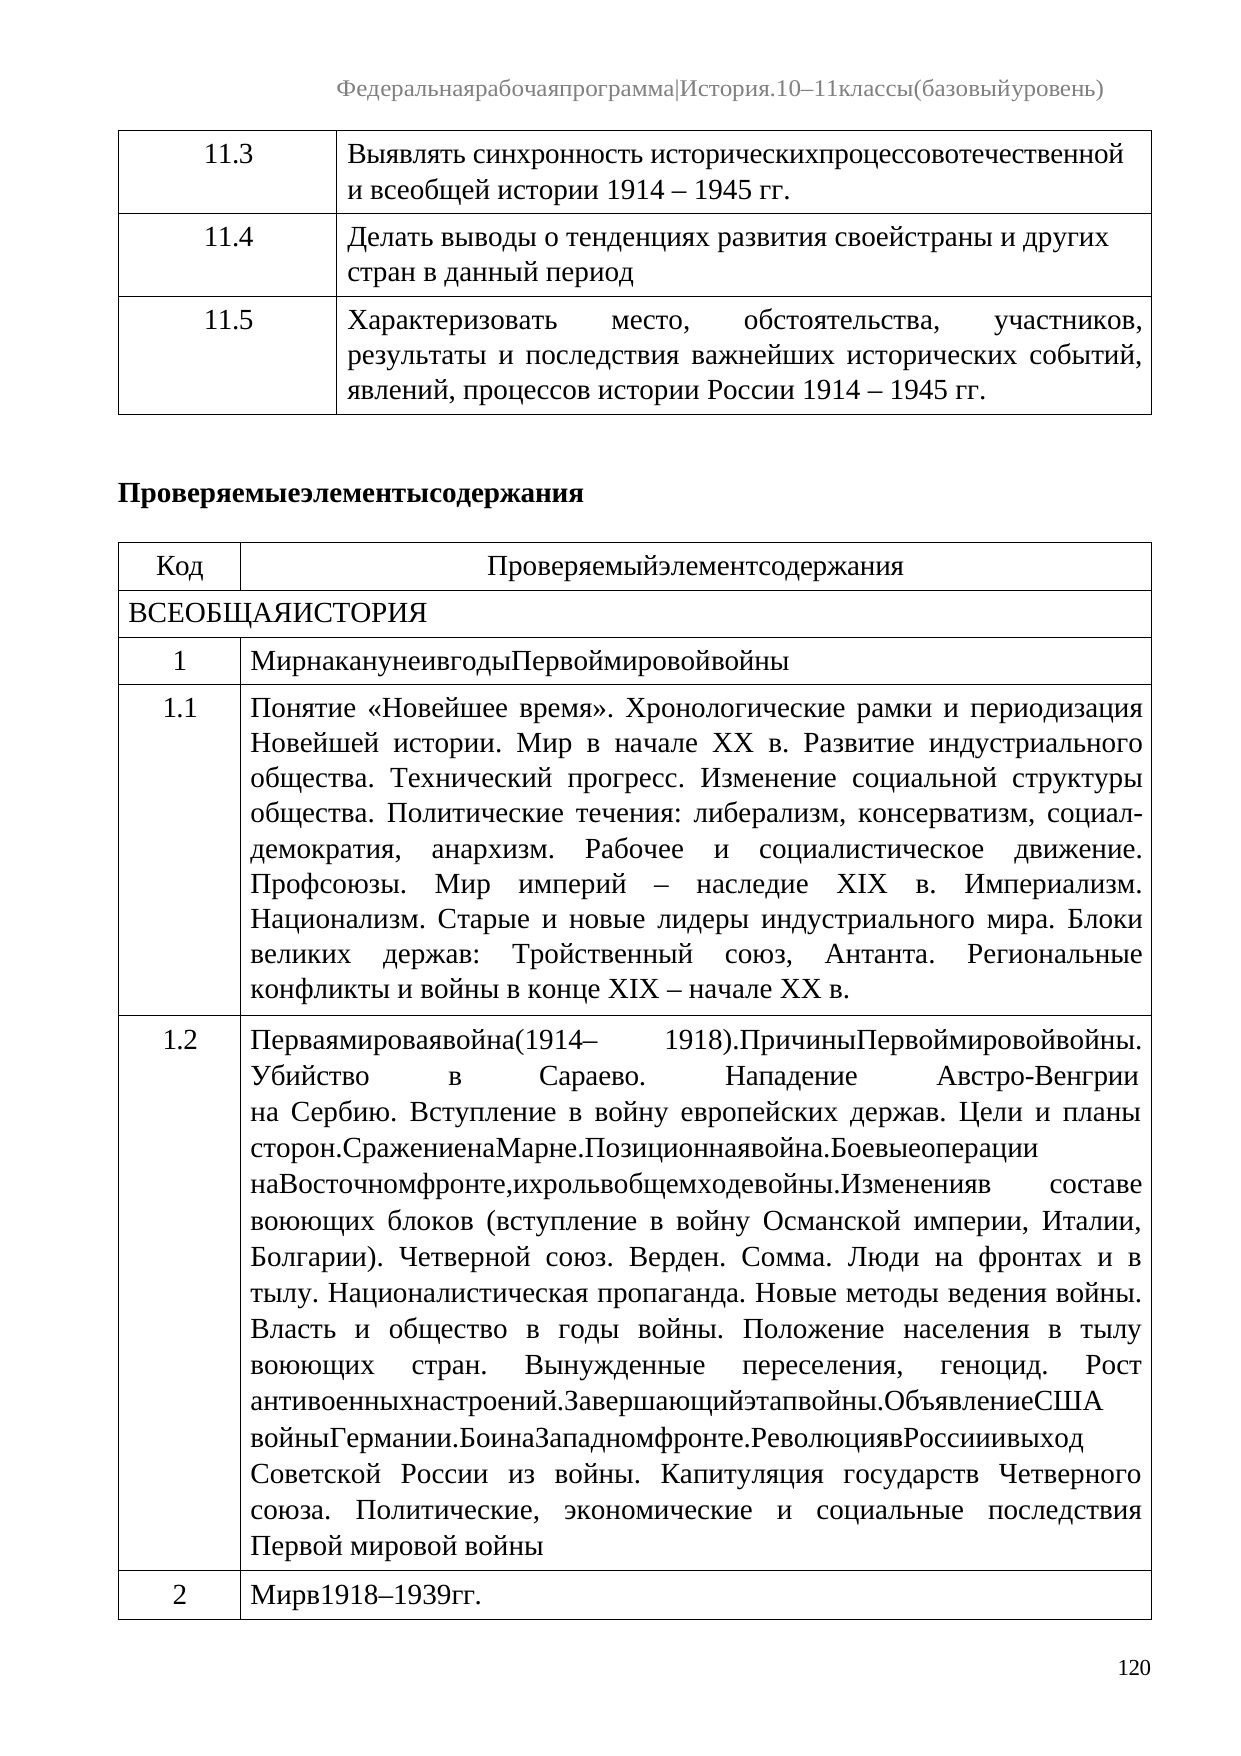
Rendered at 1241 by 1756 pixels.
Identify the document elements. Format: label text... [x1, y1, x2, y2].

table_cell 11.4 [119, 214, 336, 296]
table_cell Понятие «Новейшее время». Хронологические рамки и периодизация Новейшей истории. Мир в начале XX в. Развитие индустриального общества. Технический прогресс. Изменение социальной структуры общества. Политические течения: либерализм, консерватизм, социал- демократия, анархизм. Рабочее и социалистическое движение. Профсоюзы. Мир империй – наследие XIX в. Империализм. Национализм. Старые и новые лидеры индустриального мира. Блоки великих держав: Тройственный союз, Антанта. Региональные конфликты и войны в конце XIX – начале XX в. [241, 685, 1151, 1015]
table_header 11.3 [119, 131, 336, 213]
table_cell 11.5 [119, 297, 336, 414]
text Проверяемыеэлементысодержания [118, 476, 1152, 509]
table_cell 1.1 [119, 685, 240, 1015]
table_cell Делать выводы о тенденциях развития своейстраны и других стран в данный период [337, 214, 1151, 296]
table_header Проверяемыйэлементсодержания [241, 543, 1151, 589]
table_header Выявлять синхронность историческихпроцессовотечественной и всеобщей истории 1914 – 1945 гг. [337, 131, 1151, 213]
table_cell 1 [119, 638, 240, 684]
table_cell ВСЕОБЩАЯИСТОРИЯ [119, 591, 1151, 637]
table_header Код [119, 543, 240, 589]
table_cell Перваямироваявойна(1914– 1918).ПричиныПервоймировойвойны. Убийство в Сараево. Нападение Австро-Венгрии на Сербию. Вступление в войну европейских держав. Цели и планы сторон.СражениенаМарне.Позиционнаявойна.Боевыеоперации наВосточномфронте,ихрольвобщемходевойны.Измененияв составе воюющих блоков (вступление в войну Османской империи, Италии, Болгарии). Четверной союз. Верден. Сомма. Люди на фронтах и в тылу. Националистическая пропаганда. Новые методы ведения войны. Власть и общество в годы войны. Положение населения в тылу воюющих стран. Вынужденные переселения, геноцид. Рост антивоенныхнастроений.Завершающийэтапвойны.ОбъявлениеСША войныГермании.БоинаЗападномфронте.РеволюциявРоссииивыход Советской России из войны. Капитуляция государств Четверного союза. Политические, экономические и социальные последствия Первой мировой войны [241, 1016, 1151, 1570]
table_cell 1.2 [119, 1016, 240, 1570]
table_cell МирнаканунеивгодыПервоймировойвойны [241, 638, 1151, 684]
table_cell Мирв1918–1939гг. [241, 1571, 1151, 1619]
table_cell Характеризовать место, обстоятельства, участников, результаты и последствия важнейших исторических событий, явлений, процессов истории России 1914 – 1945 гг. [337, 297, 1151, 414]
table_cell 2 [119, 1571, 240, 1619]
